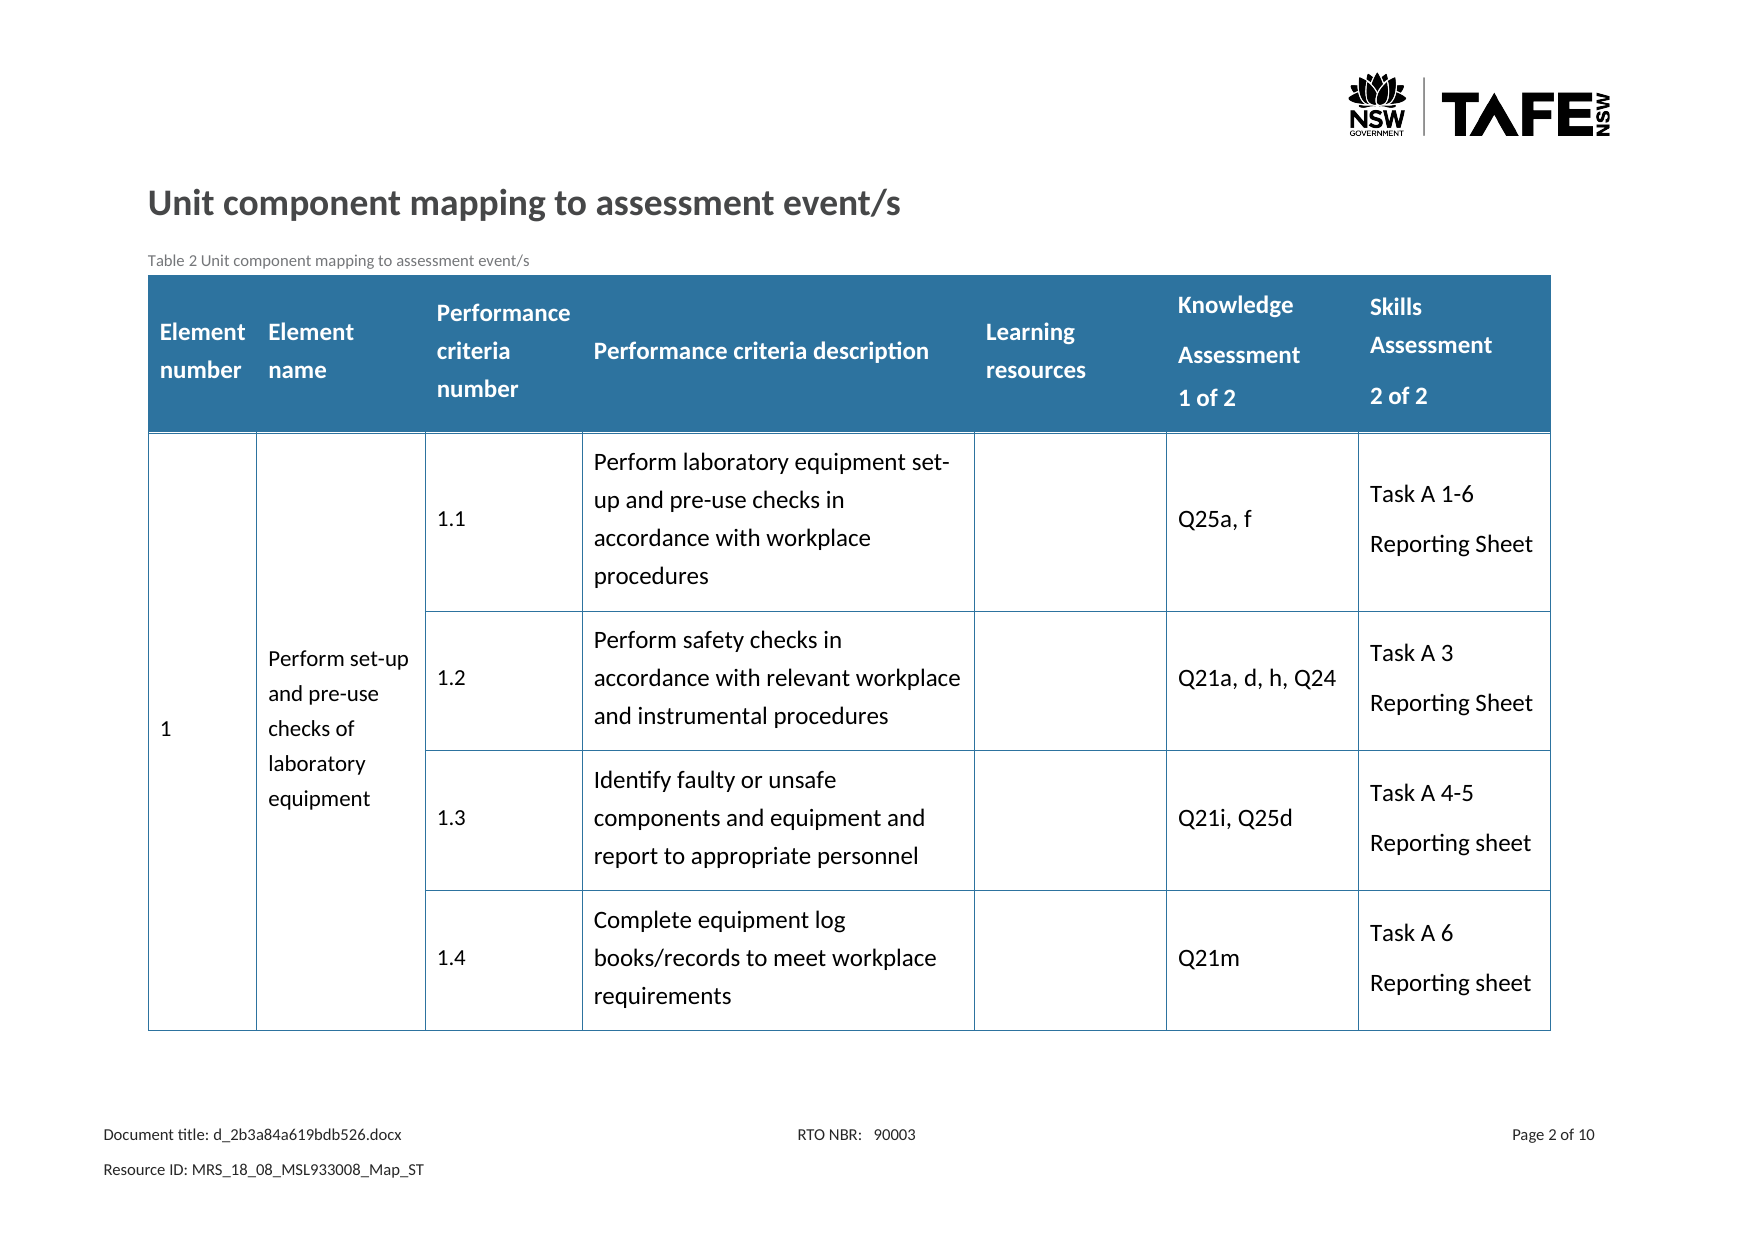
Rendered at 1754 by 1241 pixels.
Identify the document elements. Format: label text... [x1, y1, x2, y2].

table_cell Task A 3 Reporting Sheet [1359, 612, 1550, 750]
table_cell [975, 891, 1166, 1030]
table_cell Q25a, f [1167, 434, 1358, 611]
table_header Element name [257, 276, 425, 432]
text Table 2 Unit component mapping to assessment event/s [148, 250, 1606, 270]
table_cell Perform set-up and pre-use checks of laboratory equipment [257, 434, 425, 1030]
table_cell Q21m [1167, 891, 1358, 1030]
table_cell [975, 751, 1166, 890]
table_cell [975, 612, 1166, 750]
subtitle Unit component mapping to assessment event/s [148, 179, 1606, 225]
picture [1348, 71, 1610, 137]
table_header Performance criteria description [583, 276, 974, 432]
table_header Learning resources [975, 276, 1166, 432]
table_header Skills Assessment 2 of 2 [1359, 276, 1550, 432]
table_cell Complete equipment log books/records to meet workplace requirements [583, 891, 974, 1030]
table_header Performance criteria number [426, 276, 582, 432]
table_cell Q21i, Q25d [1167, 751, 1358, 890]
table_cell 1.4 [426, 891, 582, 1030]
table_cell [975, 434, 1166, 611]
table_header Element number [149, 276, 256, 432]
table_cell 1.2 [426, 612, 582, 750]
table_cell 1.3 [426, 751, 582, 890]
table_cell Identify faulty or unsafe components and equipment and report to appropriate personnel [583, 751, 974, 890]
table_cell 1 [149, 434, 256, 1030]
table_cell Perform safety checks in accordance with relevant workplace and instrumental procedures [583, 612, 974, 750]
table_cell Task A 6 Reporting sheet [1359, 891, 1550, 1030]
table_cell Perform laboratory equipment set-up and pre-use checks in accordance with workplace procedures [583, 434, 974, 611]
table_header Knowledge Assessment 1 of 2 [1167, 276, 1358, 432]
table_cell Q21a, d, h, Q24 [1167, 612, 1358, 750]
table_cell Task A 4-5 Reporting sheet [1359, 751, 1550, 890]
table_cell Task A 1-6 Reporting Sheet [1359, 434, 1550, 611]
table_cell 1.1 [426, 434, 582, 611]
